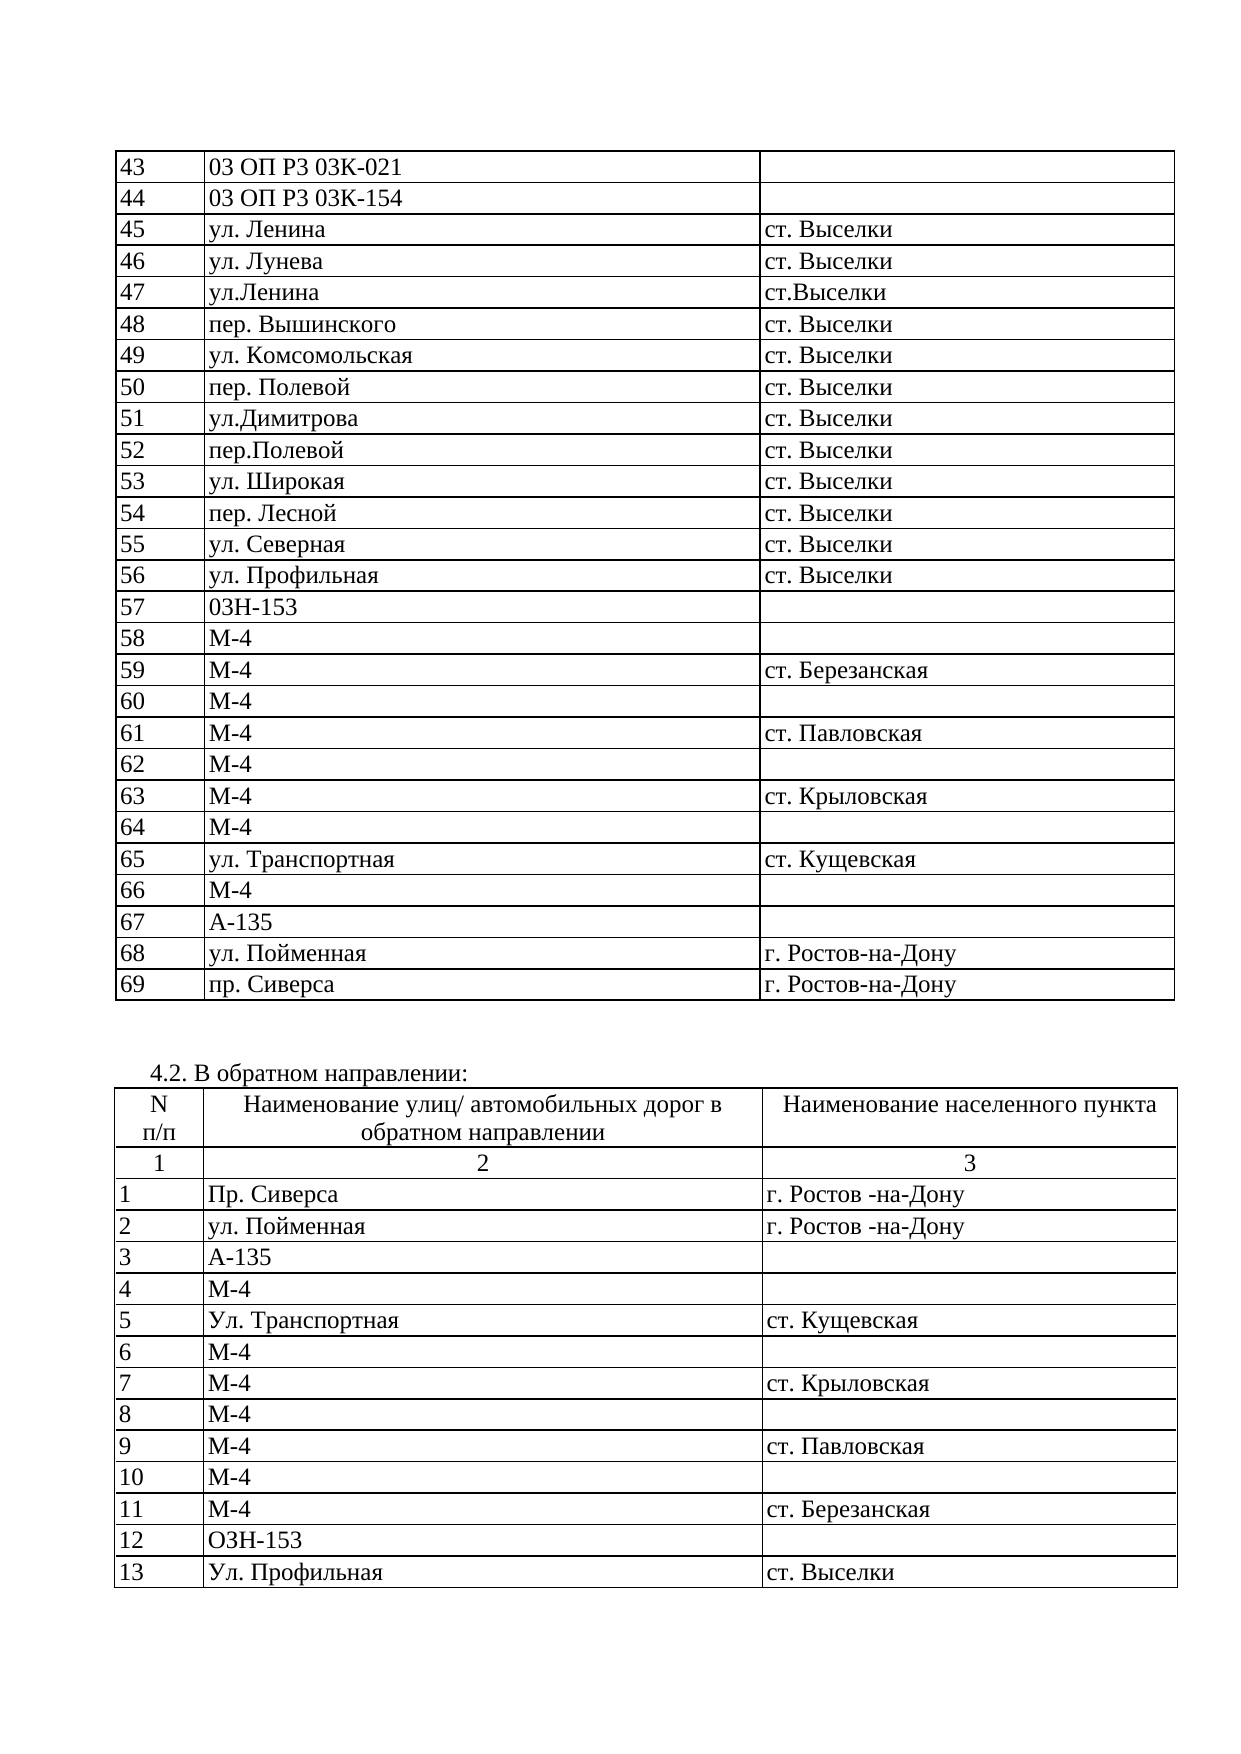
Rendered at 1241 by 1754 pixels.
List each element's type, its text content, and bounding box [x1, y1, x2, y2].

table_cell ст. Березанская [763, 1492, 1177, 1524]
table_cell пер.Полевой [205, 435, 759, 464]
table_cell пер. Вышинского [205, 309, 759, 339]
table_cell [763, 1461, 1177, 1492]
table_cell 67 [117, 907, 204, 936]
table_cell ул. Северная [205, 529, 759, 559]
table_cell ул. Комсомольская [205, 340, 759, 370]
table_cell Пр. Сиверса [204, 1179, 762, 1209]
table_cell 44 [117, 183, 204, 213]
table_cell ул. Лунева [205, 246, 759, 276]
table_cell А-135 [205, 907, 759, 936]
table_cell [763, 1272, 1177, 1303]
table_cell [761, 907, 1174, 936]
table_cell 62 [117, 749, 204, 779]
table_cell 8 [115, 1399, 203, 1429]
table_cell 13 [115, 1556, 203, 1587]
table_cell 11 [115, 1493, 203, 1524]
table_cell 9 [115, 1430, 203, 1461]
table_cell 10 [115, 1462, 203, 1492]
table_cell ст. Выселки [761, 246, 1174, 276]
table_cell 66 [117, 875, 204, 905]
table_cell ул.Ленина [205, 277, 759, 307]
table_cell ст. Выселки [761, 309, 1174, 339]
table_cell [761, 812, 1174, 842]
table_cell 43 [117, 152, 204, 181]
table_cell [761, 686, 1174, 716]
table_cell пер. Лесной [205, 498, 759, 527]
table_cell [761, 152, 1174, 181]
table_cell ул. Транспортная [205, 844, 759, 873]
table_cell М-4 [205, 623, 759, 653]
table_cell 7 [115, 1368, 203, 1398]
table_cell 56 [117, 561, 204, 590]
table_cell [763, 1398, 1177, 1429]
table_cell ст. Выселки [761, 561, 1174, 590]
table_cell 57 [117, 592, 204, 622]
table_cell 4 [115, 1273, 203, 1303]
table_cell М-4 [205, 875, 759, 905]
table_cell М-4 [204, 1368, 762, 1398]
table_cell ст. Выселки [761, 466, 1174, 496]
table_cell 69 [117, 970, 204, 999]
table_cell г. Ростов-на-Дону [761, 970, 1174, 999]
table_cell 68 [117, 938, 204, 968]
table_cell г. Ростов -на-Дону [763, 1178, 1177, 1209]
table_cell г. Ростов-на-Дону [761, 938, 1174, 968]
table_cell ст. Павловская [763, 1429, 1177, 1461]
table_cell ст. Крыловская [761, 781, 1174, 811]
table_cell 59 [117, 655, 204, 685]
table_cell [761, 183, 1174, 213]
table_cell ст. Выселки [763, 1555, 1177, 1587]
table_cell М-4 [205, 781, 759, 811]
table_cell 45 [117, 215, 204, 244]
table_cell пер. Полевой [205, 372, 759, 402]
table_cell [763, 1335, 1177, 1366]
table_cell ст. Выселки [761, 403, 1174, 433]
table_cell ул. Ленина [205, 215, 759, 244]
table_cell 03 ОП Р3 03К-154 [205, 183, 759, 213]
table_cell ст. Кущевская [761, 844, 1174, 873]
table_cell М-4 [205, 718, 759, 748]
table_cell 51 [117, 403, 204, 433]
table_cell 49 [117, 340, 204, 370]
table_cell ст. Выселки [761, 340, 1174, 370]
table_cell 03 ОП Р3 03К-021 [205, 152, 759, 181]
table_cell ст. Павловская [761, 718, 1174, 748]
table_cell М-4 [205, 655, 759, 685]
table_cell 50 [117, 372, 204, 402]
table_cell 65 [117, 844, 204, 873]
table_cell М-4 [204, 1494, 762, 1524]
table_cell Ул. Транспортная [204, 1305, 762, 1335]
table_cell М-4 [204, 1400, 762, 1429]
table_cell 55 [117, 529, 204, 559]
table_cell ст. Выселки [761, 498, 1174, 527]
table_cell ст. Выселки [761, 215, 1174, 244]
table_header N п/п [115, 1089, 203, 1146]
table_cell 53 [117, 466, 204, 496]
table_cell [761, 749, 1174, 779]
table_cell 54 [117, 498, 204, 527]
table_cell ул. Широкая [205, 466, 759, 496]
table_cell Ул. Профильная [204, 1557, 762, 1587]
table_cell 6 [115, 1336, 203, 1366]
table_cell 61 [117, 718, 204, 748]
table_cell ст. Выселки [761, 372, 1174, 402]
table_cell ст. Кущевская [763, 1304, 1177, 1335]
text 4.2. В обратном направлении: [150, 1058, 1090, 1087]
table_cell [761, 592, 1174, 622]
table_cell 5 [115, 1305, 203, 1335]
table_cell ул.Димитрова [205, 403, 759, 433]
table_cell 1 [115, 1147, 203, 1178]
table_cell 47 [117, 277, 204, 307]
table_cell 52 [117, 435, 204, 464]
table_cell М-4 [205, 812, 759, 842]
table_header Наименование улиц/ автомобильных дорог в обратном направлении [204, 1089, 762, 1146]
table_cell 1 [115, 1179, 203, 1209]
table_cell 60 [117, 686, 204, 716]
table_cell 63 [117, 781, 204, 811]
table_cell ОЗН-153 [204, 1525, 762, 1555]
table_cell М-4 [205, 749, 759, 779]
table_cell 48 [117, 309, 204, 339]
table_header Наименование населенного пункта [763, 1089, 1177, 1146]
table_cell 64 [117, 812, 204, 842]
table_cell А-135 [204, 1242, 762, 1272]
table_cell пр. Сиверса [205, 970, 759, 999]
table_cell г. Ростов -на-Дону [763, 1209, 1177, 1241]
table_cell [763, 1241, 1177, 1272]
table_cell [763, 1524, 1177, 1555]
table_cell [761, 623, 1174, 653]
table_cell 3 [763, 1146, 1177, 1178]
table_cell 12 [115, 1525, 203, 1555]
table_cell ул. Пойменная [205, 938, 759, 968]
table_cell ст.Выселки [761, 277, 1174, 307]
table_cell 58 [117, 623, 204, 653]
table_cell 46 [117, 246, 204, 276]
table_cell М-4 [204, 1431, 762, 1461]
table_cell [761, 875, 1174, 905]
table_cell М-4 [204, 1337, 762, 1366]
table_cell ст. Березанская [761, 655, 1174, 685]
table_cell ст. Выселки [761, 435, 1174, 464]
table_cell М-4 [204, 1462, 762, 1492]
table_cell ст. Крыловская [763, 1366, 1177, 1398]
table_cell 3 [115, 1242, 203, 1272]
table_cell 03Н-153 [205, 592, 759, 622]
table_cell ул. Профильная [205, 561, 759, 590]
table_cell 2 [115, 1210, 203, 1241]
table_cell ст. Выселки [761, 529, 1174, 559]
table_cell М-4 [205, 686, 759, 716]
table_cell М-4 [204, 1274, 762, 1303]
table_cell 2 [204, 1148, 762, 1178]
table_cell ул. Пойменная [204, 1211, 762, 1241]
